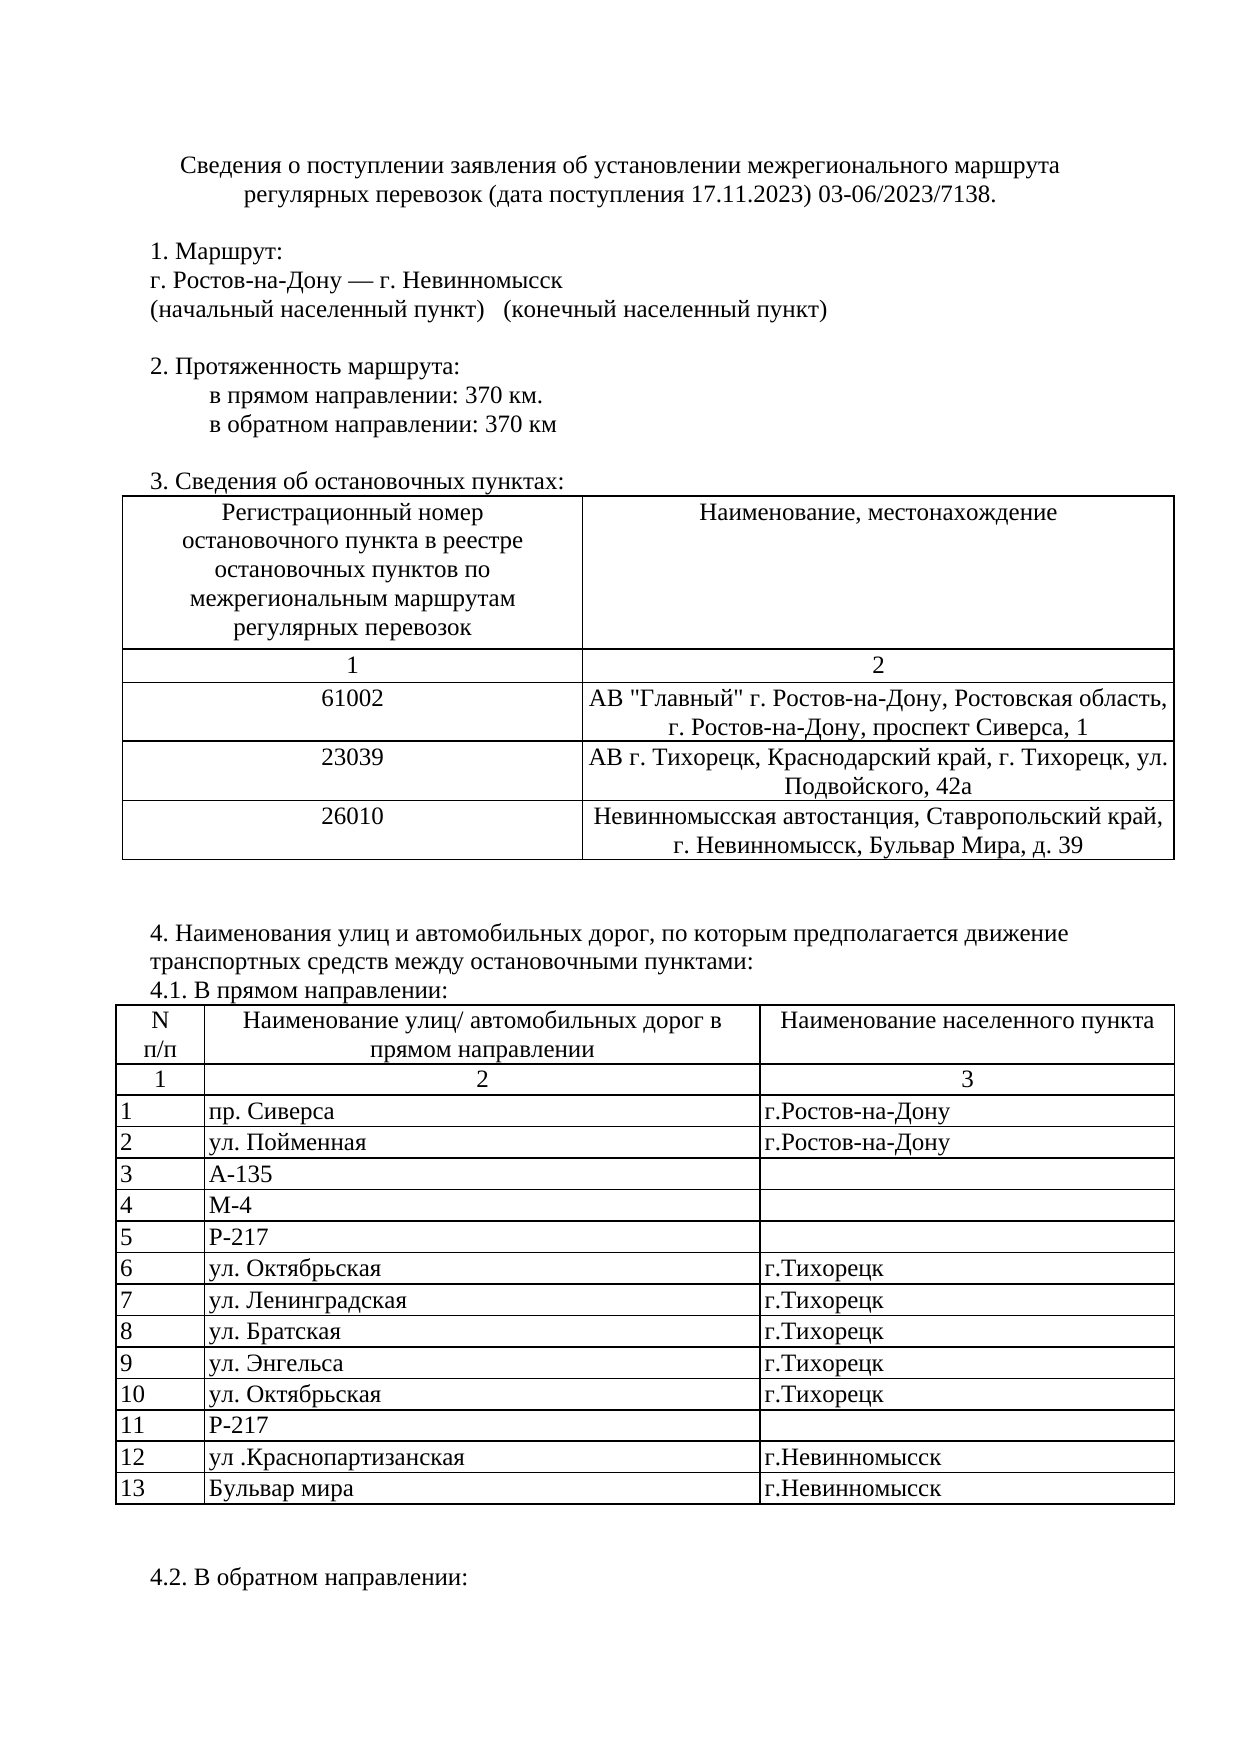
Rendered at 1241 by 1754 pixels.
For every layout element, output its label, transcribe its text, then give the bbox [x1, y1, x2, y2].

table_cell А-135 [205, 1159, 759, 1189]
table_cell г.Ростов-на-Дону [761, 1127, 1174, 1157]
text в прямом направлении: 370 км. [150, 380, 1090, 409]
table_cell 3 [117, 1159, 204, 1189]
table_header Наименование населенного пункта [761, 1006, 1174, 1063]
table_cell г.Невинномысск [761, 1473, 1174, 1503]
table_cell 1 [123, 650, 582, 681]
table_cell г.Тихорецк [761, 1316, 1174, 1346]
table_cell ул. Октябрьская [205, 1379, 759, 1409]
table_cell г.Ростов-на-Дону [761, 1096, 1174, 1126]
text 4.1. В прямом направлении: [150, 975, 1090, 1004]
table_cell 12 [117, 1442, 204, 1472]
table_cell Невинномысская автостанция, Ставропольский край, г. Невинномысск, Бульвар Мира, д. 39 [583, 801, 1173, 858]
table_cell 2 [583, 650, 1173, 681]
table_cell 6 [117, 1253, 204, 1283]
table_cell 26010 [123, 801, 582, 858]
table_cell АВ г. Тихорецк, Краснодарский край, г. Тихорецк, ул. Подвойского, 42а [583, 742, 1173, 799]
table_cell 5 [117, 1222, 204, 1252]
table_cell г.Невинномысск [761, 1442, 1174, 1472]
table_cell ул. Ленинградская [205, 1285, 759, 1314]
table_cell [761, 1159, 1174, 1189]
table_cell [761, 1411, 1174, 1440]
table_cell г.Тихорецк [761, 1348, 1174, 1377]
text г. Ростов-на-Дону — г. Невинномысск [150, 265, 1090, 294]
table_cell 1 [117, 1096, 204, 1126]
table_cell 23039 [123, 742, 582, 799]
table_cell АВ "Главный" г. Ростов-на-Дону, Ростовская область, г. Ростов-на-Дону, проспект Сиверса, 1 [583, 683, 1173, 740]
table_cell г.Тихорецк [761, 1253, 1174, 1283]
text в обратном направлении: 370 км [150, 409, 1090, 437]
table_cell ул. Пойменная [205, 1127, 759, 1157]
table_header Наименование, местонахождение [583, 497, 1173, 648]
table_cell г.Тихорецк [761, 1285, 1174, 1314]
table_cell 4 [117, 1190, 204, 1220]
table_cell ул. Энгельса [205, 1348, 759, 1377]
table_header Наименование улиц/ автомобильных дорог в прямом направлении [205, 1006, 759, 1063]
table_cell г.Тихорецк [761, 1379, 1174, 1409]
table_header Регистрационный номер остановочного пункта в реестре остановочных пунктов по межрегиональным маршрутам регулярных перевозок [123, 497, 582, 648]
table_cell Бульвар мира [205, 1473, 759, 1503]
table_cell 61002 [123, 683, 582, 740]
table_cell Р-217 [205, 1411, 759, 1440]
table_cell пр. Сиверса [205, 1096, 759, 1126]
table_cell 10 [117, 1379, 204, 1409]
text 2. Протяженность маршрута: [150, 351, 1090, 380]
text Сведения о поступлении заявления об установлении межрегионального маршрута регулярных перевозок (дата поступления 17.11.2023) 03-06/2023/7138. [150, 150, 1090, 207]
table_cell [761, 1190, 1174, 1220]
text 4.2. В обратном направлении: [150, 1562, 1090, 1591]
table_cell ул. Октябрьская [205, 1253, 759, 1283]
table_cell 2 [117, 1127, 204, 1157]
text 1. Маршрут: [150, 236, 1090, 265]
table_cell 7 [117, 1285, 204, 1314]
table_cell 9 [117, 1348, 204, 1377]
text (начальный населенный пункт) (конечный населенный пункт) [150, 294, 1090, 322]
text 3. Сведения об остановочных пунктах: [150, 466, 1090, 495]
table_cell 1 [117, 1065, 204, 1094]
table_cell 11 [117, 1411, 204, 1440]
table_cell ул .Краснопартизанская [205, 1442, 759, 1472]
table_cell 8 [117, 1316, 204, 1346]
table_cell 13 [117, 1473, 204, 1503]
table_cell ул. Братская [205, 1316, 759, 1346]
table_cell Р-217 [205, 1222, 759, 1252]
table_cell [761, 1222, 1174, 1252]
table_header N п/п [117, 1006, 204, 1063]
text 4. Наименования улиц и автомобильных дорог, по которым предполагается движение транспортных средств между остановочными пунктами: [150, 918, 1090, 975]
table_cell 2 [205, 1065, 759, 1094]
table_cell 3 [761, 1065, 1174, 1094]
table_cell М-4 [205, 1190, 759, 1220]
